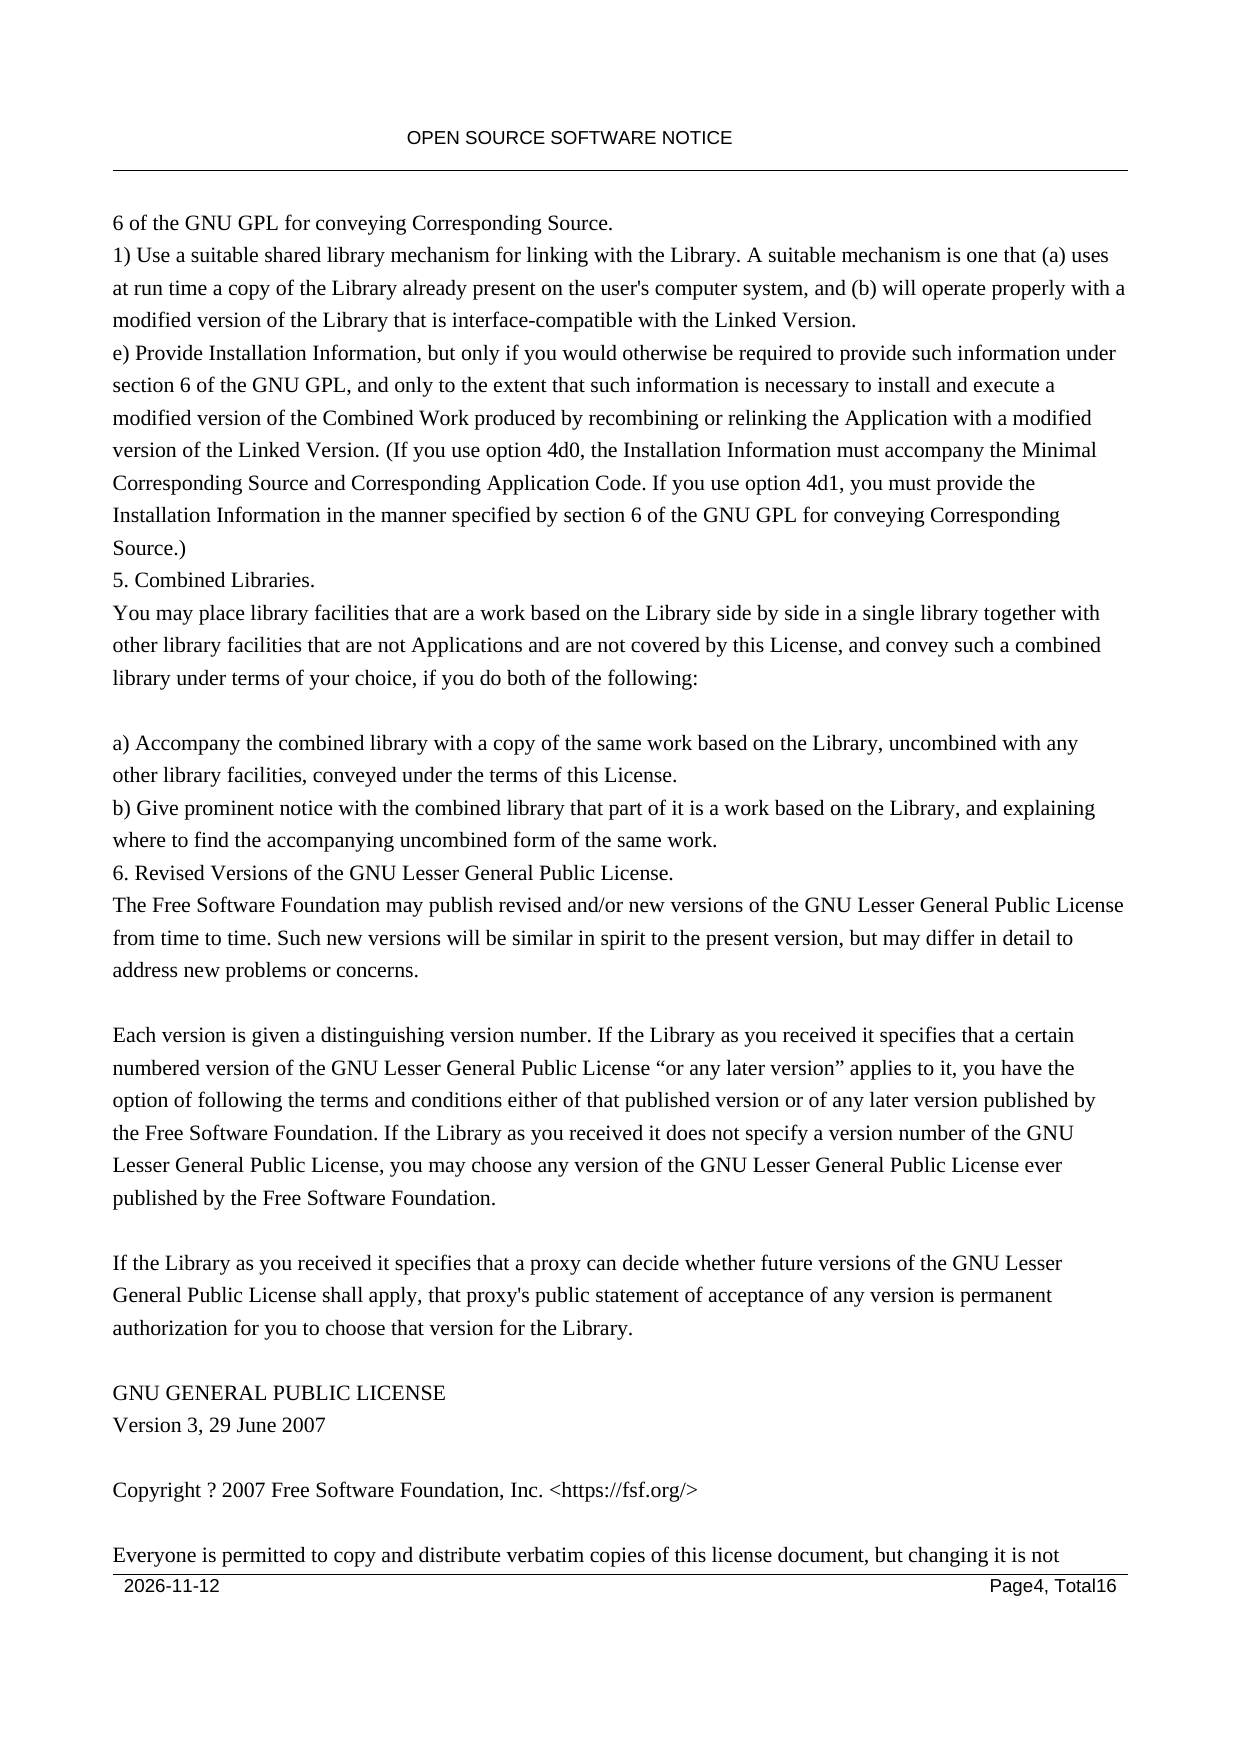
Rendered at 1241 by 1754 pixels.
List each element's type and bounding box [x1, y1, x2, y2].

text [112, 206, 1128, 1571]
